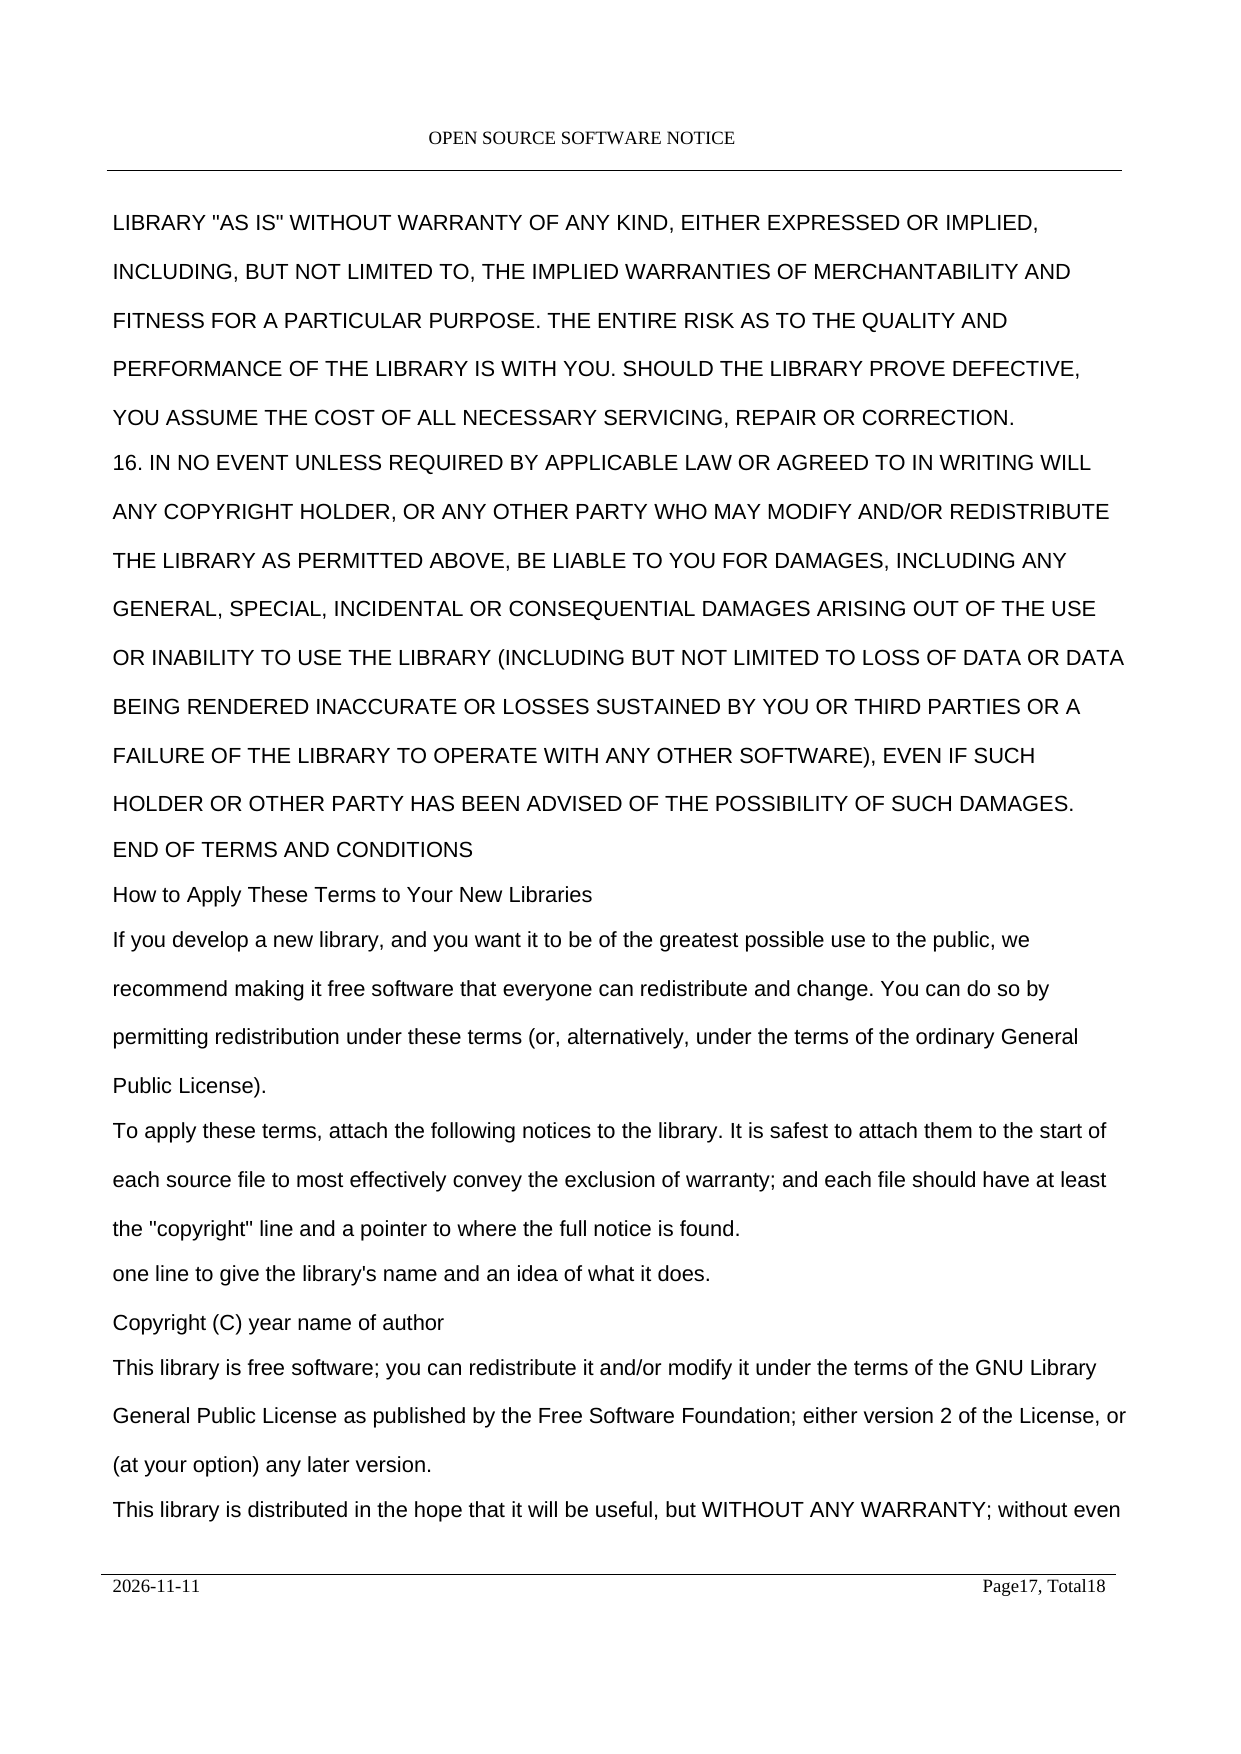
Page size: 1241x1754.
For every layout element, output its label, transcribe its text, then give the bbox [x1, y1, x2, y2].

text END OF TERMS AND CONDITIONS [112, 833, 1128, 865]
text To apply these terms, attach the following notices to the library. It is safest to attach them to the start of each source file to most effectively convey the exclusion of warranty; and each file should have at least the "copyright" line and a pointer to where the full notice is found. [112, 1114, 1128, 1244]
text How to Apply These Terms to Your New Libraries [112, 878, 1128, 910]
text 16. IN NO EVENT UNLESS REQUIRED BY APPLICABLE LAW OR AGREED TO IN WRITING WILL ANY COPYRIGHT HOLDER, OR ANY OTHER PARTY WHO MAY MODIFY AND/OR REDISTRIBUTE THE LIBRARY AS PERMITTED ABOVE, BE LIABLE TO YOU FOR DAMAGES, INCLUDING ANY GENERAL, SPECIAL, INCIDENTAL OR CONSEQUENTIAL DAMAGES ARISING OUT OF THE USE OR INABILITY TO USE THE LIBRARY (INCLUDING BUT NOT LIMITED TO LOSS OF DATA OR DATA BEING RENDERED INACCURATE OR LOSSES SUSTAINED BY YOU OR THIRD PARTIES OR A FAILURE OF THE LIBRARY TO OPERATE WITH ANY OTHER SOFTWARE), EVEN IF SUCH HOLDER OR OTHER PARTY HAS BEEN ADVISED OF THE POSSIBILITY OF SUCH DAMAGES. [112, 446, 1128, 820]
text This library is free software; you can redistribute it and/or modify it under the terms of the GNU Library General Public License as published by the Free Software Foundation; either version 2 of the License, or (at your option) any later version. [112, 1351, 1128, 1481]
text If you develop a new library, and you want it to be of the greatest possible use to the public, we recommend making it free software that everyone can redistribute and change. You can do so by permitting redistribution under these terms (or, alternatively, under the terms of the ordinary General Public License). [112, 923, 1128, 1102]
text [112, 1493, 1128, 1526]
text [112, 206, 1128, 434]
text one line to give the library's name and an idea of what it does. Copyright (C) year name of author [112, 1257, 1128, 1338]
